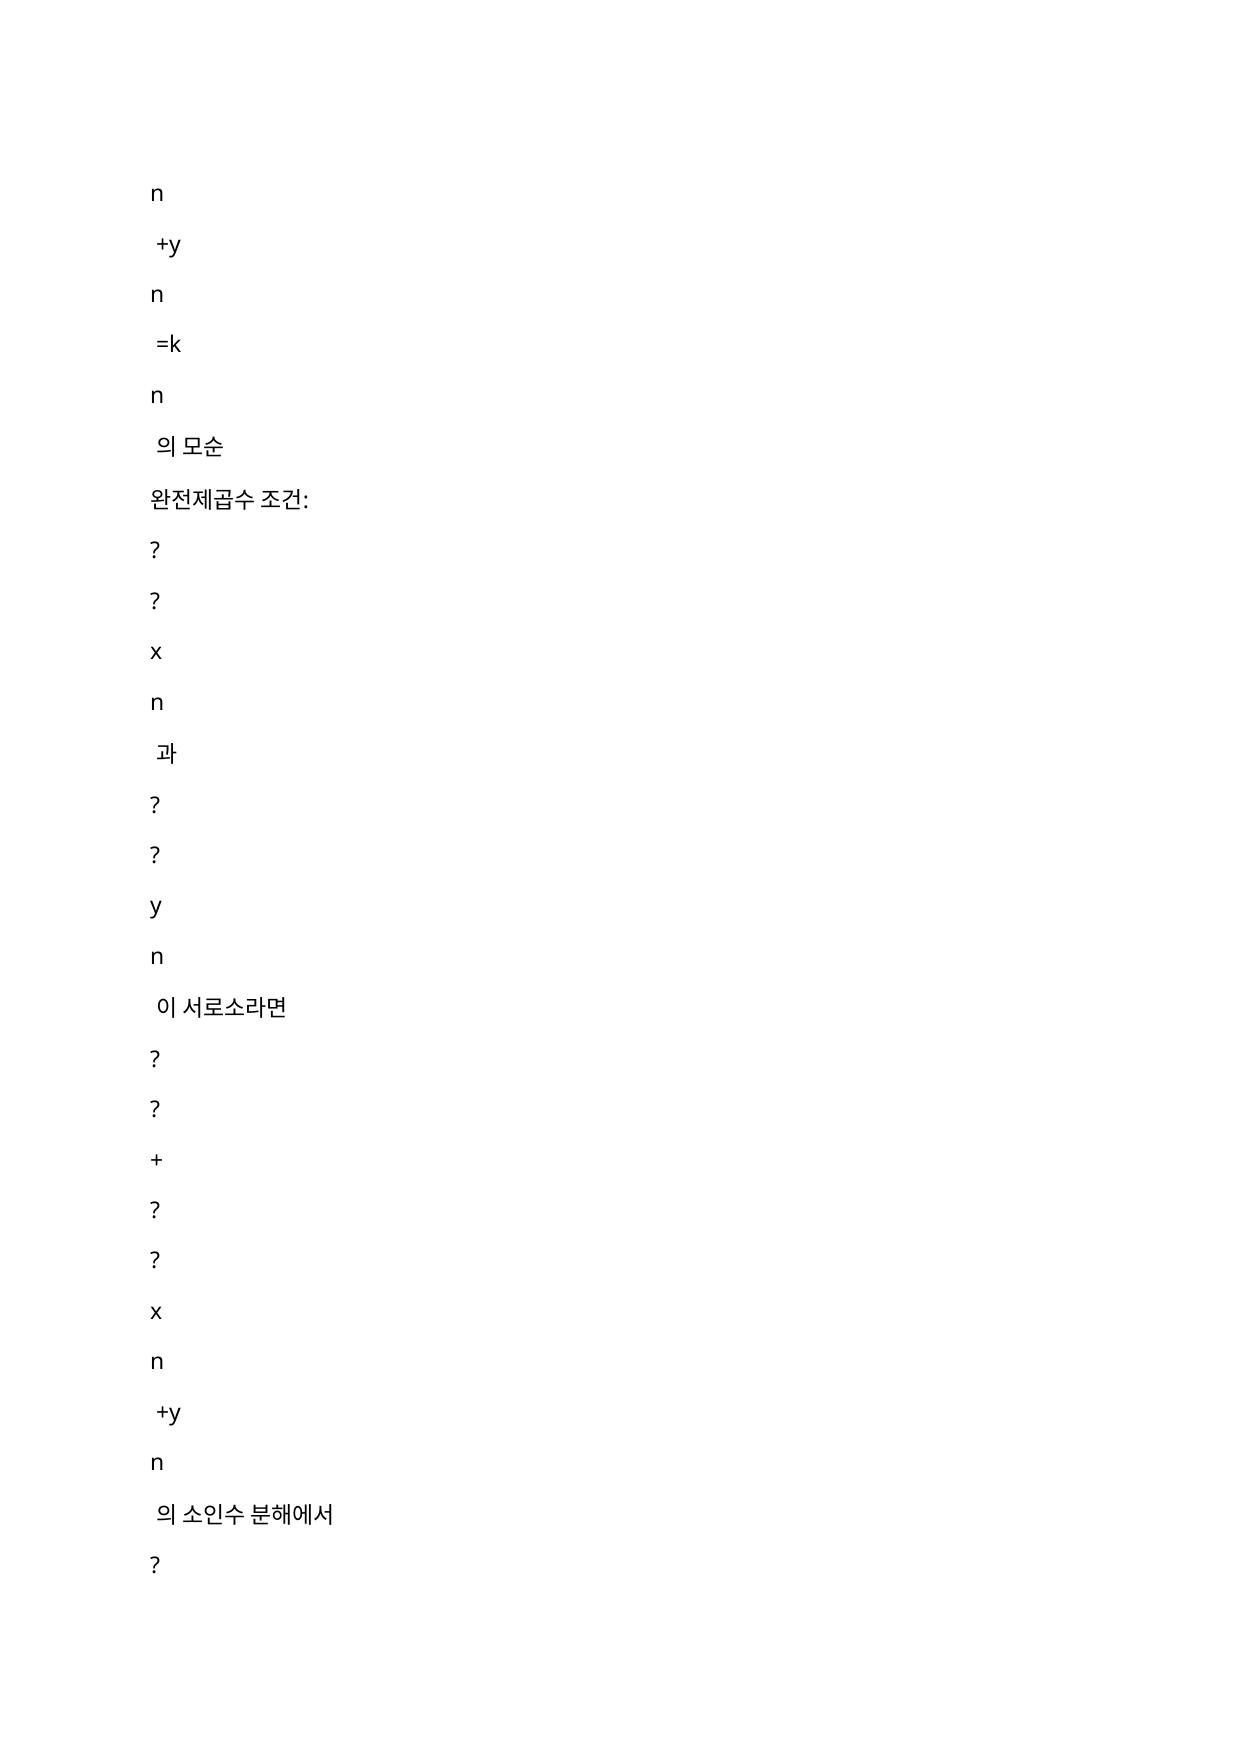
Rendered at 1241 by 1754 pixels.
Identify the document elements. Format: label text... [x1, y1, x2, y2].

text y [150, 889, 1090, 921]
text n [150, 177, 1090, 208]
text 의 소인수 분해에서 [150, 1496, 1090, 1530]
text ? [150, 1093, 1090, 1124]
text ? [150, 1244, 1090, 1276]
text 이 서로소라면 [150, 990, 1090, 1023]
text 완전제곱수 조건: [150, 482, 1090, 515]
text ? [150, 1194, 1090, 1225]
text x [150, 1295, 1090, 1326]
text + [150, 1143, 1090, 1175]
text =k [150, 328, 1090, 360]
text +y [150, 228, 1090, 259]
text ? [150, 839, 1090, 870]
text ? [150, 534, 1090, 566]
text n [150, 1446, 1090, 1477]
text 과 [150, 736, 1090, 769]
text n [150, 686, 1090, 717]
text +y [150, 1396, 1090, 1427]
text n [150, 1345, 1090, 1376]
text ? [150, 1549, 1090, 1580]
text n [150, 379, 1090, 410]
text n [150, 940, 1090, 971]
text x [150, 635, 1090, 666]
text ? [150, 1043, 1090, 1074]
text n [150, 278, 1090, 309]
text ? [150, 585, 1090, 616]
text 의 모순 [150, 429, 1090, 462]
text ? [150, 788, 1090, 820]
